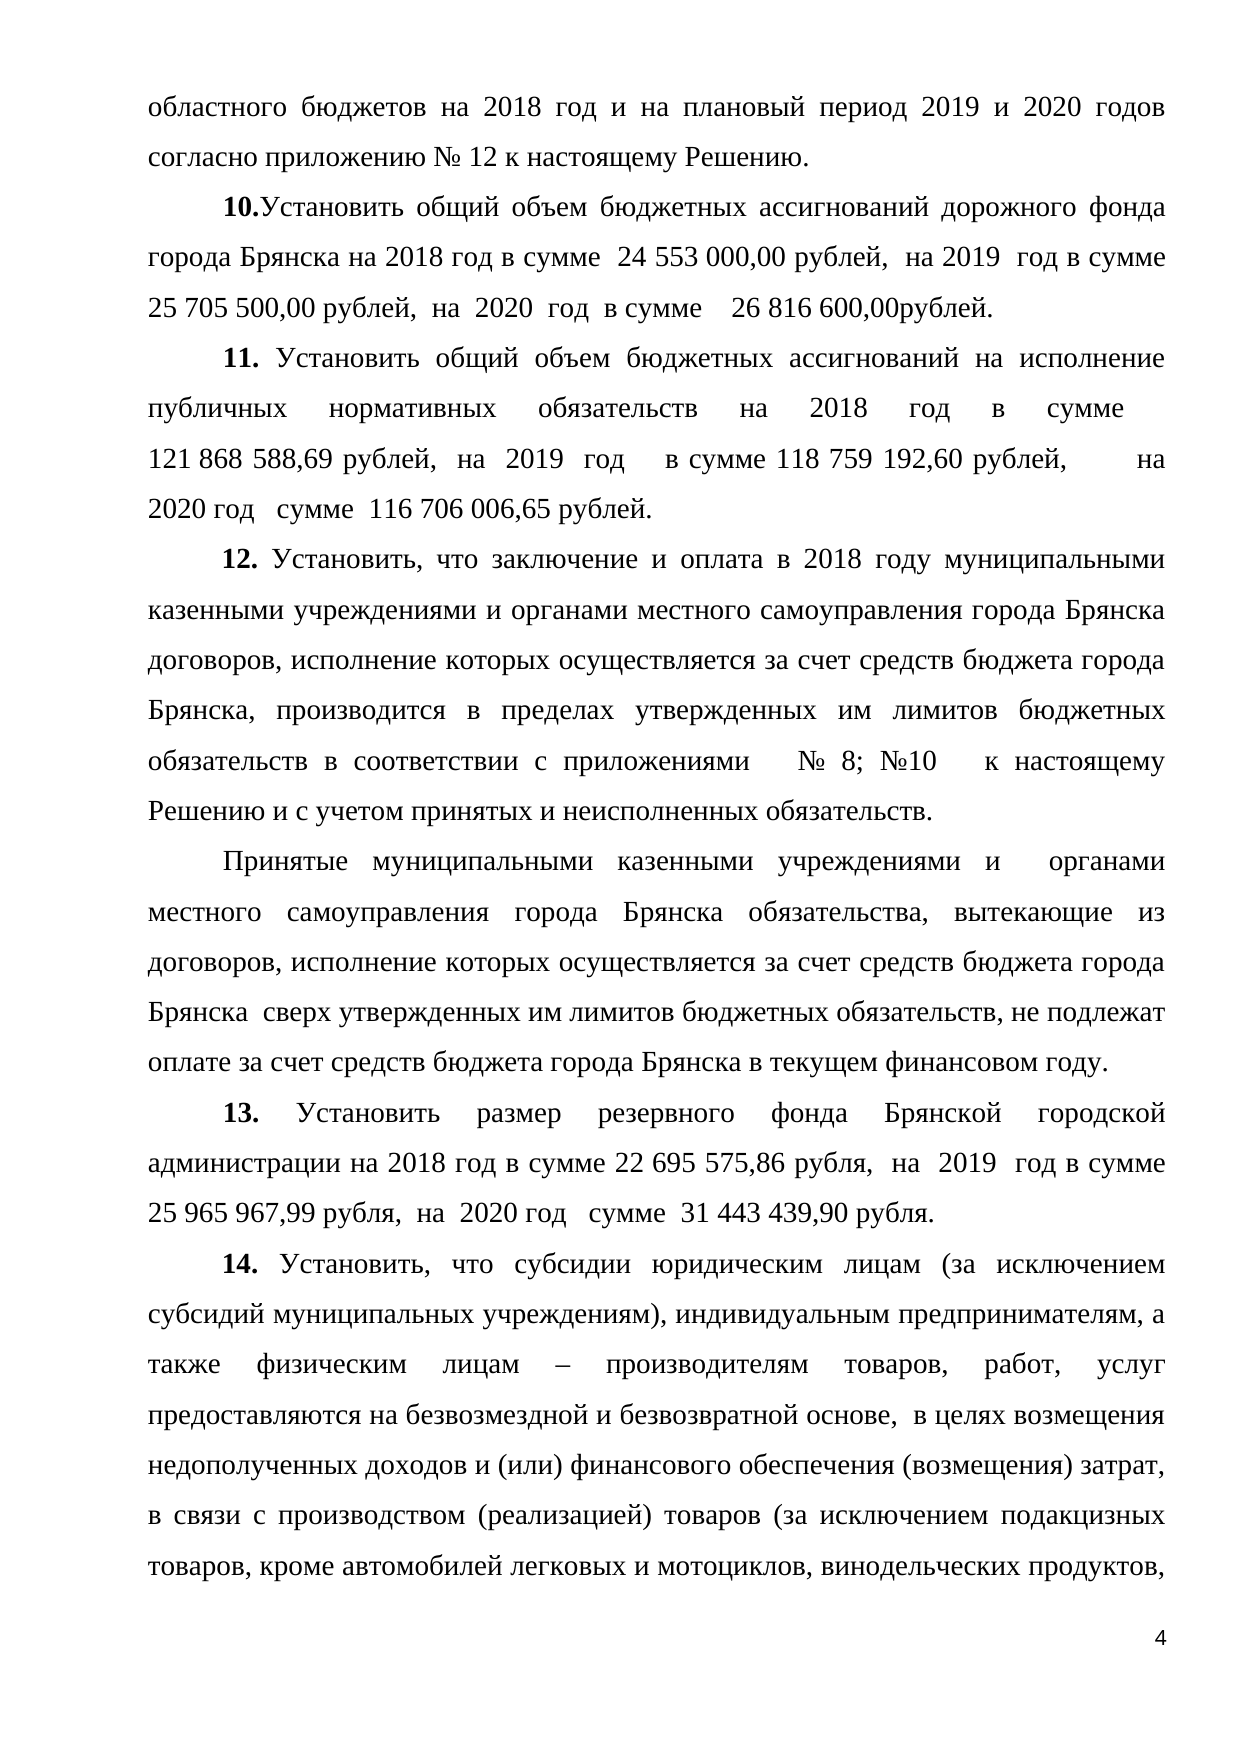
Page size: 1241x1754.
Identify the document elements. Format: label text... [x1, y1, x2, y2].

text 11. Установить общий объем бюджетных ассигнований на исполнение публичных нормативных обязательств на 2018 год в сумме 121 868 588,69 рублей, на 2019 год в сумме 118 759 192,60 рублей, на 2020 год сумме 116 706 006,65 рублей. [148, 340, 1166, 525]
text 13. Установить размер резервного фонда Брянской городской администрации на 2018 год в сумме 22 695 575,86 рубля, на 2019 год в сумме 25 965 967,99 рубля, на 2020 год сумме 31 443 439,90 рубля. [148, 1095, 1166, 1229]
text Принятые муниципальными казенными учреждениями и органами местного самоуправления города Брянска обязательства, вытекающие из договоров, исполнение которых осуществляется за счет средств бюджета города Брянска сверх утвержденных им лимитов бюджетных обязательств, не подлежат оплате за счет средств бюджета города Брянска в текущем финансовом году. [148, 843, 1166, 1078]
text 10.Установить общий объем бюджетных ассигнований дорожного фонда города Брянска на 2018 год в сумме 24 553 000,00 рублей, на 2019 год в сумме 25 705 500,00 рублей, на 2020 год в сумме 26 816 600,00рублей. [148, 189, 1166, 323]
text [148, 1246, 1166, 1581]
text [148, 89, 1166, 172]
text 12. Установить, что заключение и оплата в 2018 году муниципальными казенными учреждениями и органами местного самоуправления города Брянска договоров, исполнение которых осуществляется за счет средств бюджета города Брянска, производится в пределах утвержденных им лимитов бюджетных обязательств в соответствии с приложениями № 8; №10 к настоящему Решению и с учетом принятых и неисполненных обязательств. [148, 541, 1166, 827]
